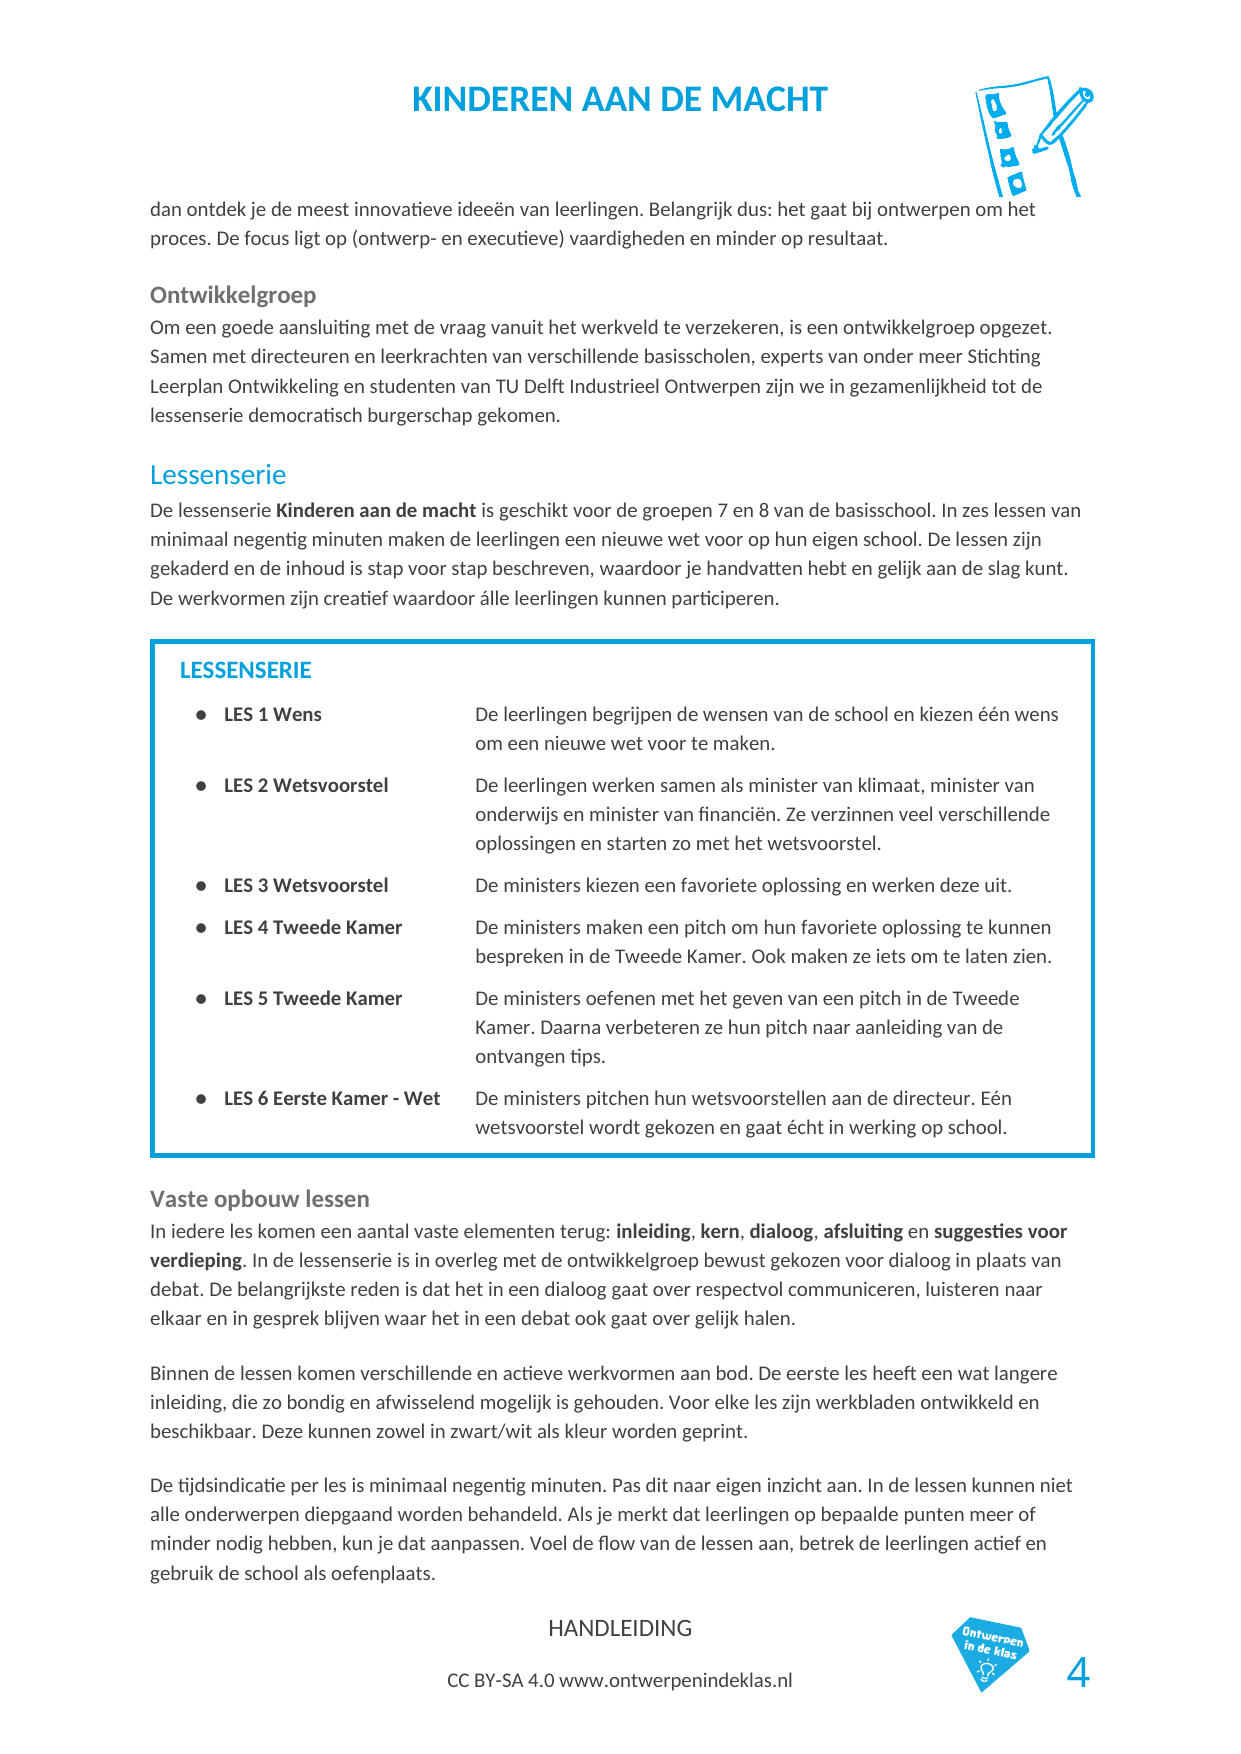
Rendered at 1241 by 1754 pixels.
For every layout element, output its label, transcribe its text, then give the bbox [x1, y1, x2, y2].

picture [1014, 180, 1021, 187]
text De lessenserie Kinderen aan de macht is geschikt voor de groepen 7 en 8 van de basisschool. In zes lessen van minimaal negentig minuten maken de leerlingen een nieuwe wet voor op hun eigen school. De lessen zijn gekaderd en de inhoud is stap voor stap beschreven, waardoor je handvatten hebt en gelijk aan de slag kunt. De werkvormen zijn creatief waardoor álle leerlingen kunnen participeren. [150, 497, 1090, 610]
text Om een goede aansluiting met de vraag vanuit het werkveld te verzekeren, is een ontwikkelgroep opgezet. Samen met directeuren en leerkrachten van verschillende basisscholen, experts van onder meer Stichting Leerplan Ontwikkeling en studenten van TU Delft Industrieel Ontwerpen zijn we in gezamenlijkheid tot de lessenserie democratisch burgerschap gekomen. [150, 314, 1090, 427]
text Binnen de lessen komen verschillende en actieve werkvormen aan bod. De eerste les heeft een wat langere inleiding, die zo bondig en afwisselend mogelijk is gehouden. Voor elke les zijn werkbladen ontwikkeld en beschikbaar. Deze kunnen zowel in zwart/wit als kleur worden geprint. [150, 1360, 1090, 1443]
picture [951, 1617, 1030, 1693]
picture [1044, 96, 1081, 141]
subtitle Vaste opbouw lessen [150, 1183, 1090, 1213]
picture [1039, 140, 1048, 147]
picture [970, 71, 1096, 197]
subtitle Lessenserie [150, 456, 1090, 492]
text In iedere les komen een aantal vaste elementen terug: inleiding, kern, dialoog, afsluiting en suggesties voor verdieping. In de lessenserie is in overleg met de ontwikkelgroep bewust gekozen voor dialoog in plaats van debat. De belangrijkste reden is dat het in een dialoog gaat over respectvol communiceren, luisteren naar elkaar en in gesprek blijven waar het in een debat ook gaat over gelijk halen. [150, 1218, 1090, 1331]
text De tijdsindicatie per les is minimaal negentig minuten. Pas dit naar eigen inzicht aan. In de lessen kunnen niet alle onderwerpen diepgaand worden behandeld. Als je merkt dat leerlingen op bepaalde punten meer of minder nodig hebben, kun je dat aanpassen. Voel de flow van de lessen aan, betrek de leerlingen actief en gebruik de school als oefenplaats. [150, 1472, 1090, 1585]
subtitle Ontwikkelgroep [150, 279, 1090, 310]
table_header LESSENSERIE LES 1 Wens De leerlingen begrijpen de wensen van de school en kiezen één wens om een nieuwe wet voor te maken. LES 2 Wetsvoorstel De leerlingen werken samen als minister van klimaat, minister van onderwijs en minister van financiën. Ze verzinnen veel verschillende oplossingen en starten zo met het wetsvoorstel. LES 3 Wetsvoorstel De ministers kiezen een favoriete oplossing en werken deze uit. LES 4 Tweede Kamer De ministers maken een pitch om hun favoriete oplossing te kunnen bespreken in de Tweede Kamer. Ook maken ze iets om te laten zien. LES 5 Tweede Kamer De ministers oefenen met het geven van een pitch in de Tweede Kamer. Daarna verbeteren ze hun pitch naar aanleiding van de ontvangen tips. LES 6 Eerste Kamer - Wet De ministers pitchen hun wetsvoorstellen aan de directeur. Eén wetsvoorstel wordt gekozen en gaat écht in werking op school. [155, 644, 1091, 1153]
